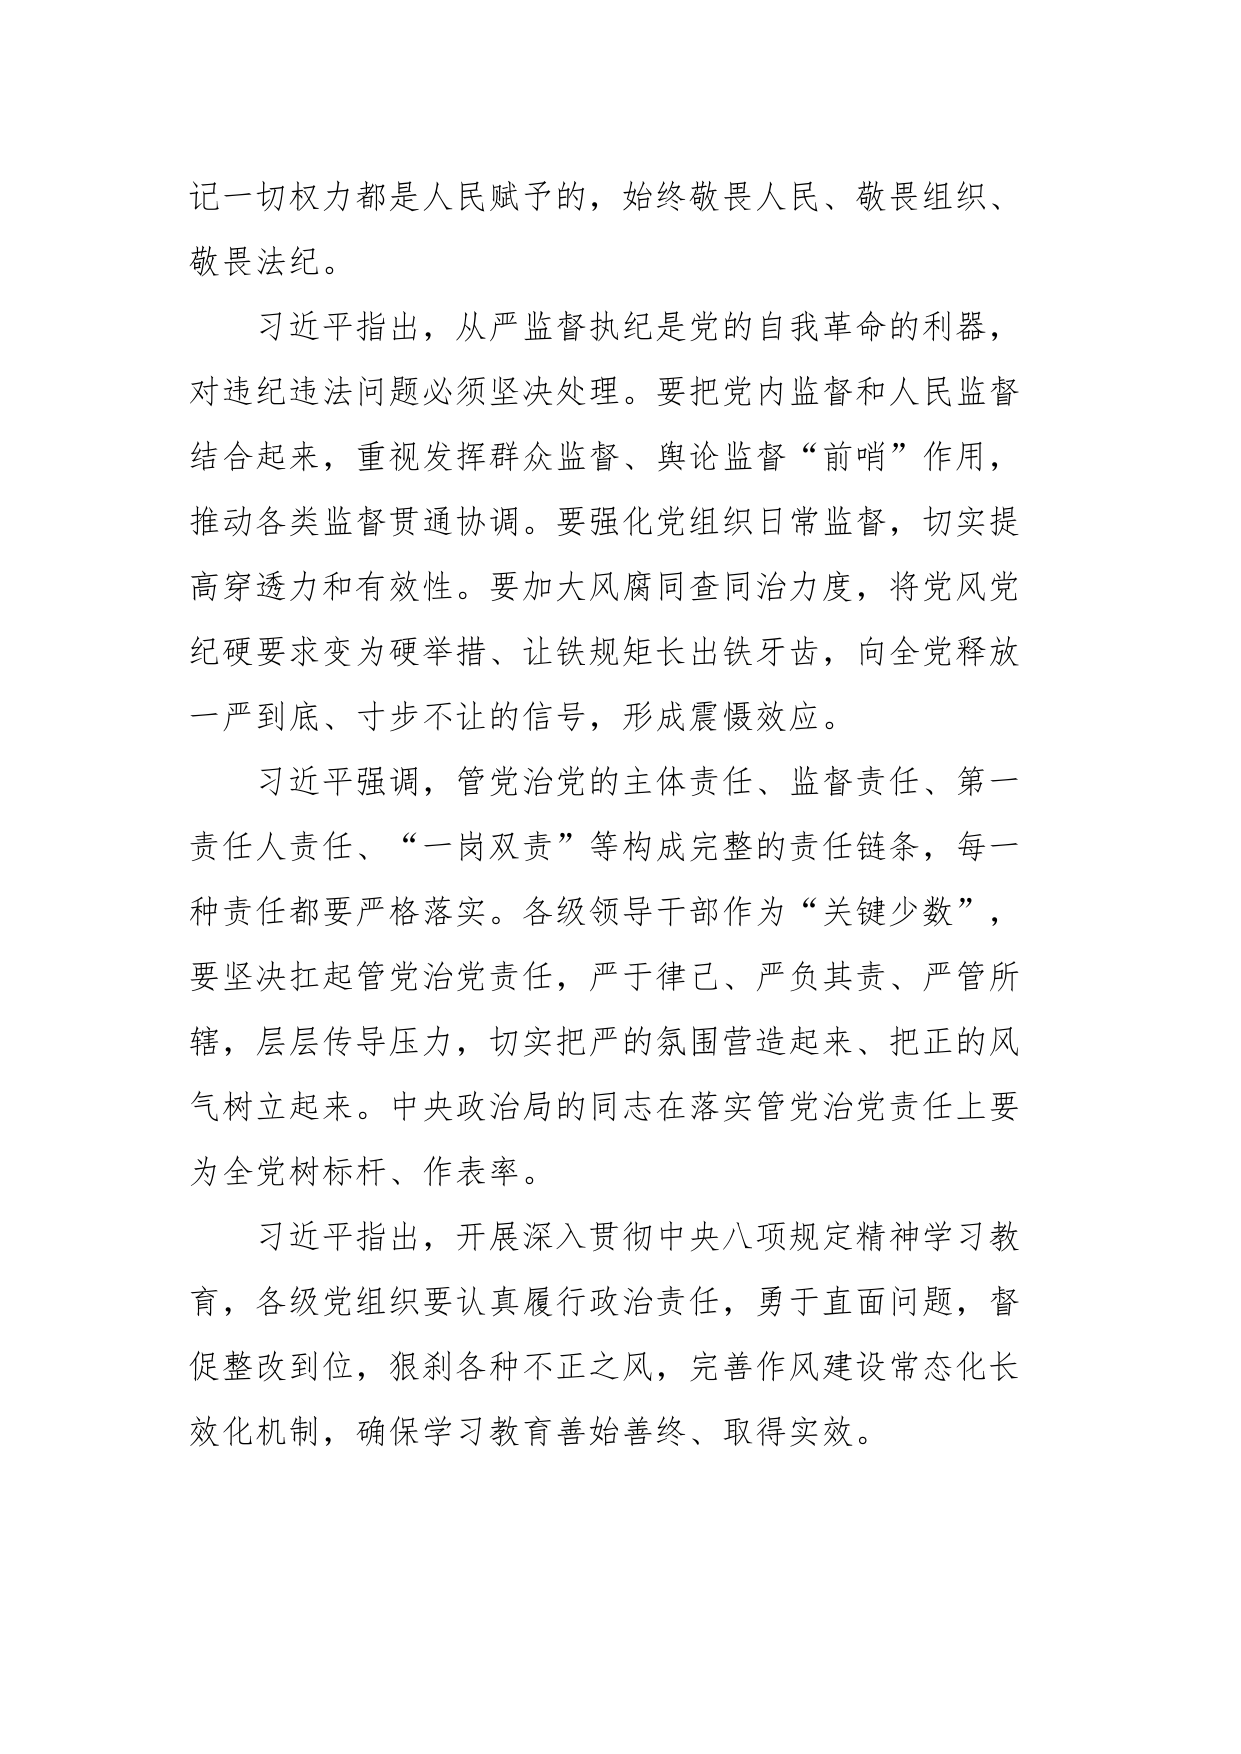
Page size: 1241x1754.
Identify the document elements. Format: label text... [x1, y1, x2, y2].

text 习近平强调，管党治党的主体责任、监督责任、第一责任人责任、“一岗双责”等构成完整的责任链条，每一种责任都要严格落实。各级领导干部作为“关键少数”，要坚决扛起管党治党责任，严于律己、严负其责、严管所辖，层层传导压力，切实把严的氛围营造起来、把正的风气树立起来。中央政治局的同志在落实管党治党责任上要为全党树标杆、作表率。 [187, 747, 1053, 1202]
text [187, 162, 1053, 292]
text 习近平指出，开展深入贯彻中央八项规定精神学习教育，各级党组织要认真履行政治责任，勇于直面问题，督促整改到位，狠刹各种不正之风，完善作风建设常态化长效化机制，确保学习教育善始善终、取得实效。 [187, 1202, 1053, 1462]
text 习近平指出，从严监督执纪是党的自我革命的利器，对违纪违法问题必须坚决处理。要把党内监督和人民监督结合起来，重视发挥群众监督、舆论监督“前哨”作用，推动各类监督贯通协调。要强化党组织日常监督，切实提高穿透力和有效性。要加大风腐同查同治力度，将党风党纪硬要求变为硬举措、让铁规矩长出铁牙齿，向全党释放一严到底、寸步不让的信号，形成震慑效应。 [187, 292, 1053, 747]
